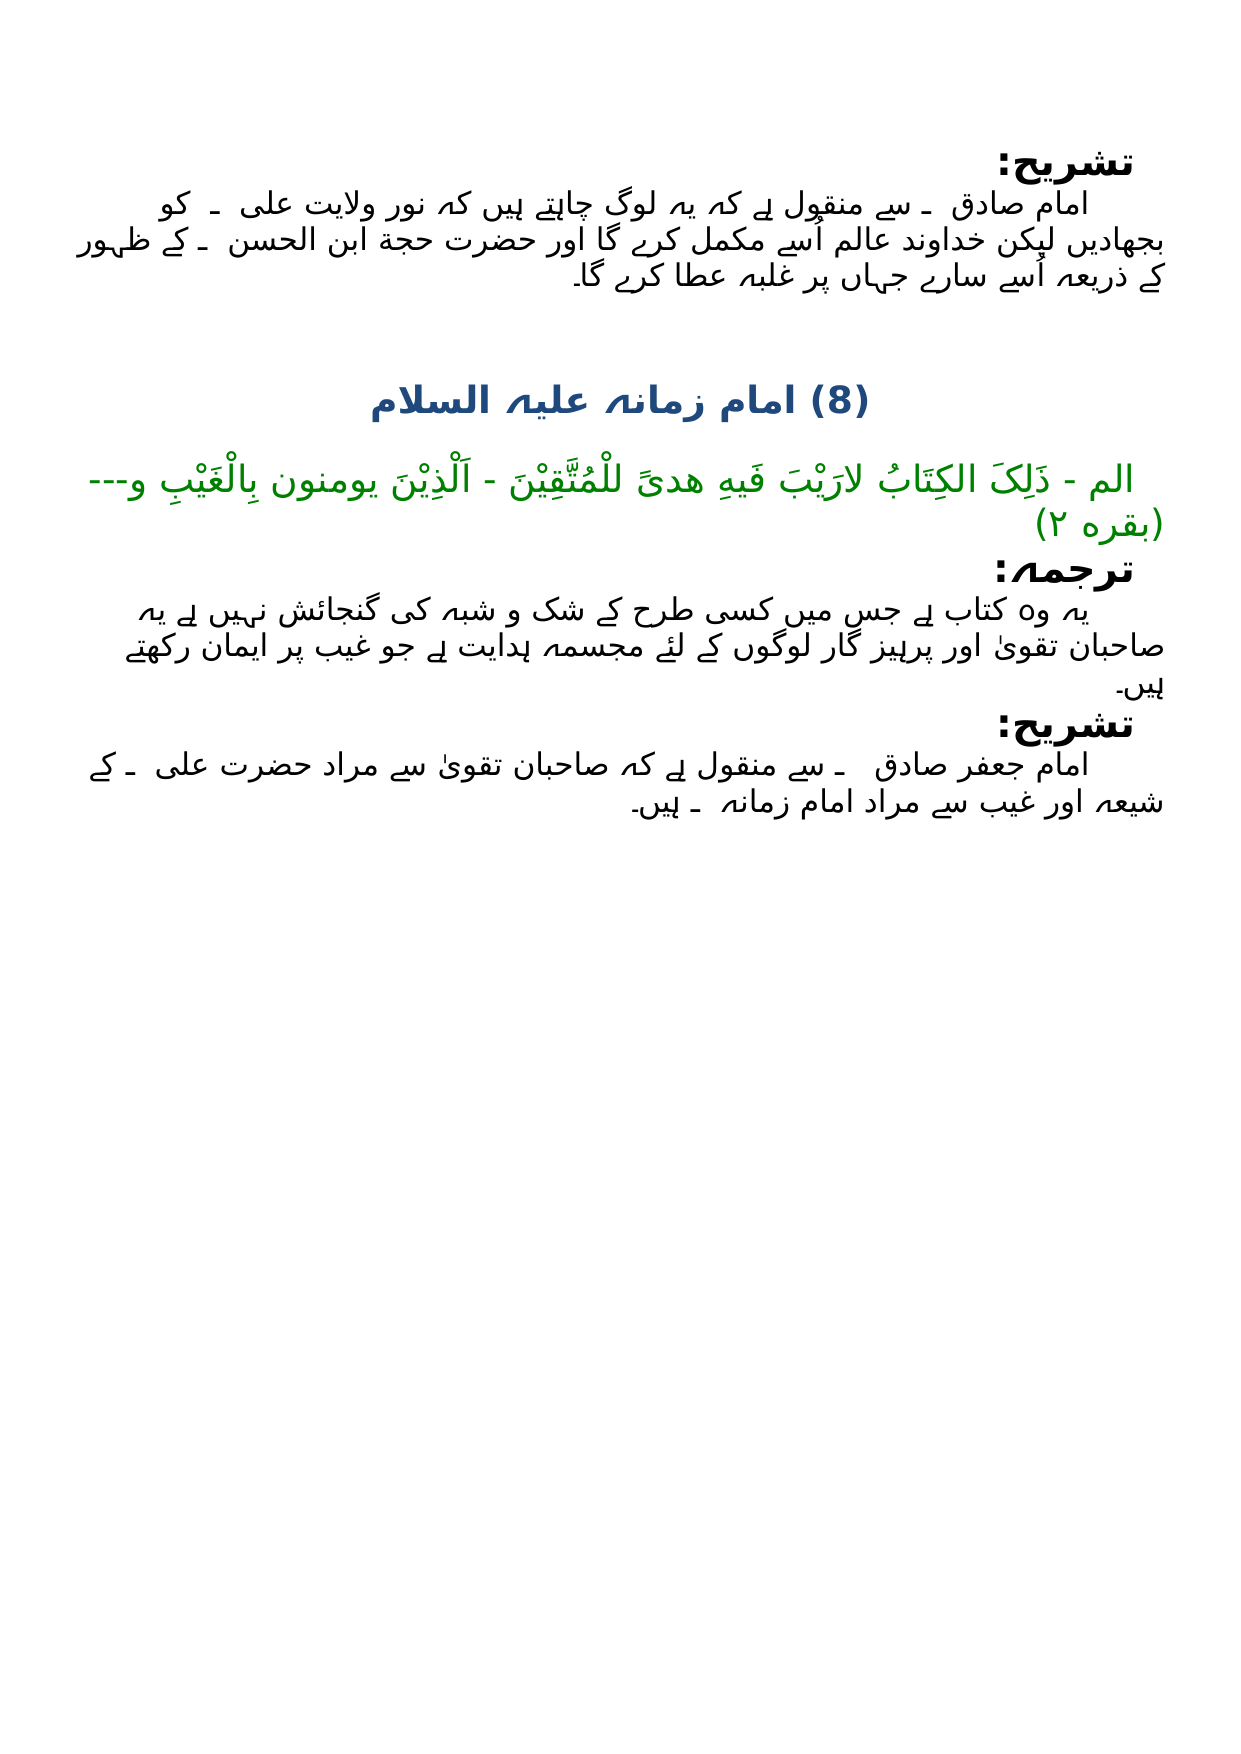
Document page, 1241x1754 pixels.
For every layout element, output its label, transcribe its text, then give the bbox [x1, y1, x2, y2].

text تشریح: [75, 701, 1165, 747]
text تشریح: [75, 139, 1165, 185]
text امام صادق ـ سے منقول ہے کہ یہ لوگ چاہتے ہیں کہ نور ولایت علی ـ کو بجھادیں لیکن خداوند عالم اُسے مکمل کرے گا اور حضرت حجة ابن الحسن ـ کے ظہور کے ذریعہ اُسے سارے جہاں پر غلبہ عطا کرے گا۔ [75, 185, 1165, 294]
subtitle (8) امام زمانہ علیہ السلام [75, 378, 1165, 422]
text یہ وہ کتاب ہے جس میں کسی طرح کے شک و شبہ کی گنجائش نہیں ہے یہ صاحبان تقویٰ اور پرہیز گار لوگوں کے لئے مجسمہ ہدایت ہے جو غیب پر ایمان رکھتے ہیں۔ [75, 591, 1165, 701]
text الم - ذَلِکَ الکِتَابُ لارَیْبَ فَیهِ هدیً للْمُتَّقِیْنَ - اَلْذِیْنَ یومنون بِالْغَیْبِ و--- (بقره ٢) [75, 458, 1165, 545]
text ترجمہ: [75, 545, 1165, 591]
text امام جعفر صادق ـ سے منقول ہے کہ صاحبان تقویٰ سے مراد حضرت علی ـ کے شیعہ اور غیب سے مراد امام زمانہ ـ ہیں۔ [75, 747, 1165, 819]
